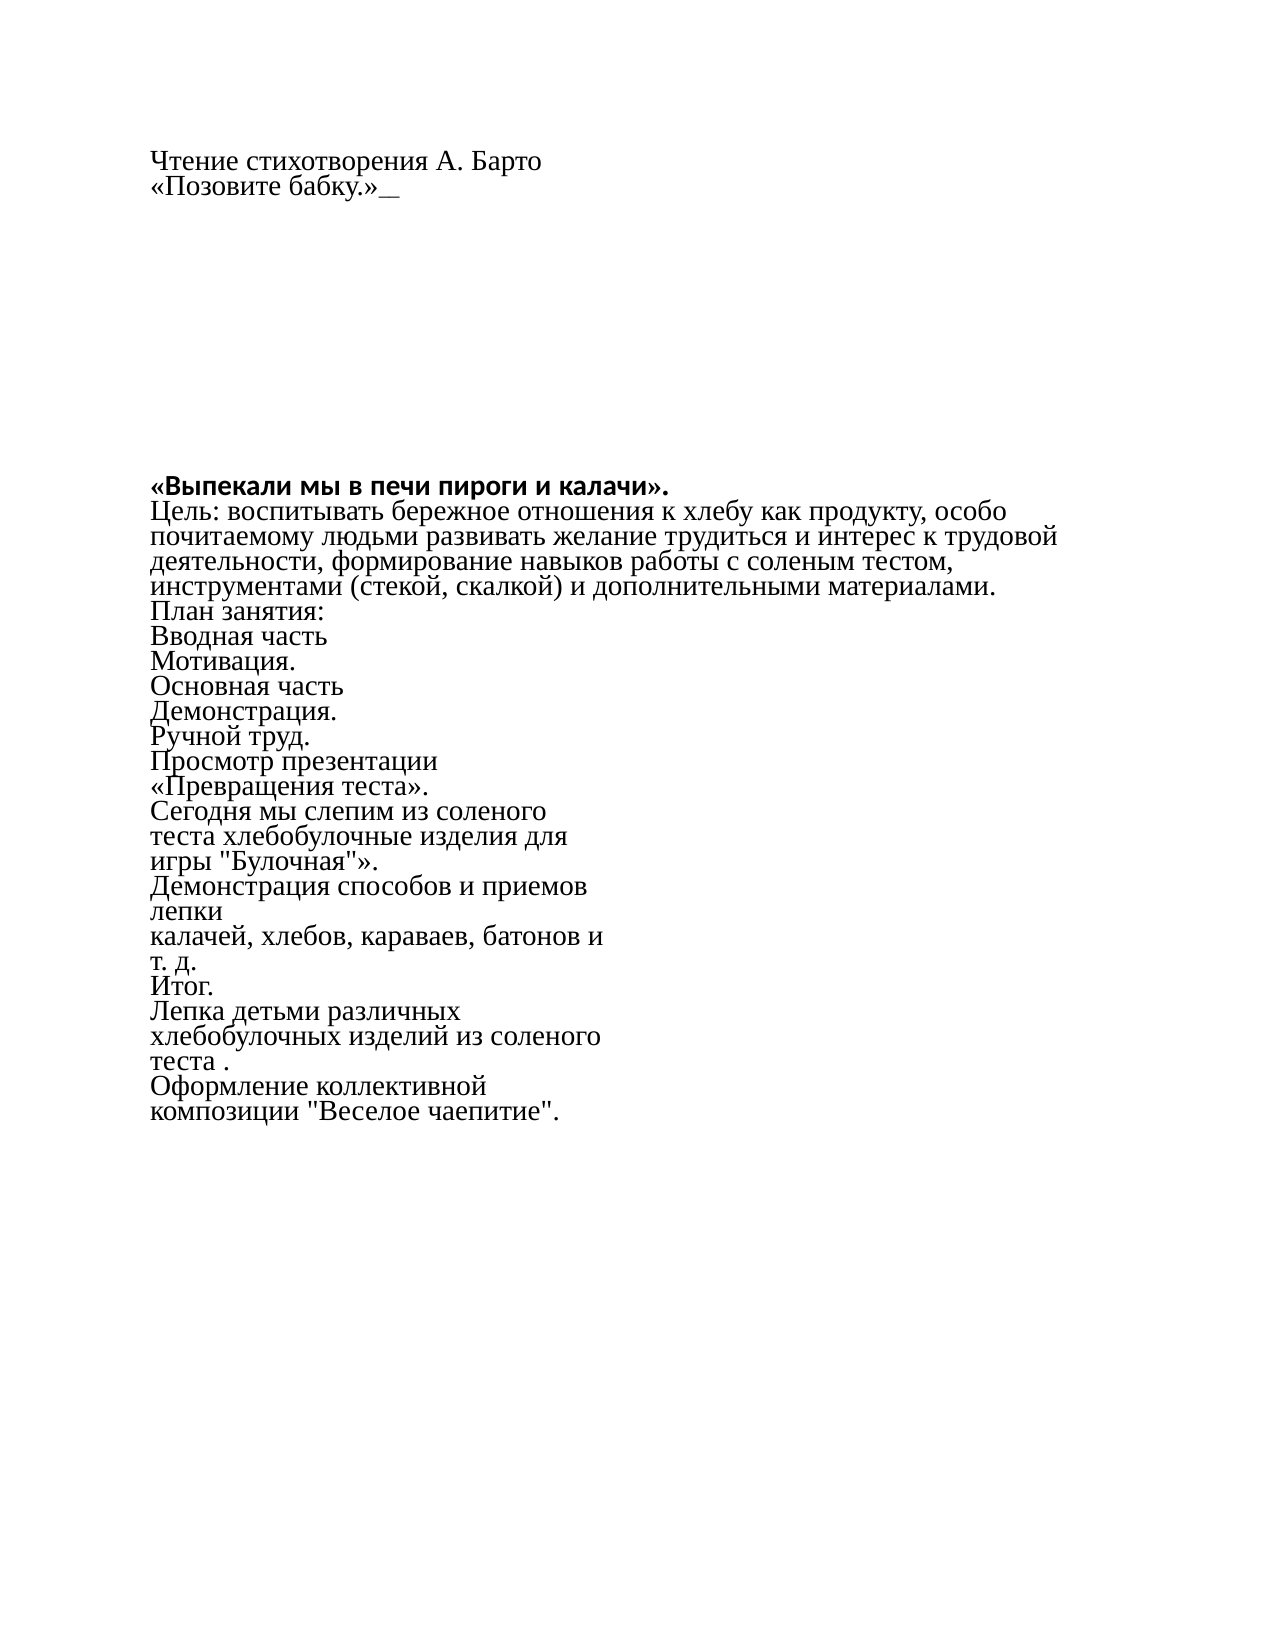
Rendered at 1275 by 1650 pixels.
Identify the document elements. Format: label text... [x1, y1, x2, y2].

text Сегодня мы слепим из соленого [150, 800, 1125, 825]
text Чтение стихотворения А. Барто [150, 150, 1125, 175]
text «Позовите бабку.»__ [150, 175, 1125, 200]
text Лепка детьми различных [150, 1000, 1125, 1025]
text теста . [150, 1050, 1125, 1075]
text Просмотр презентации [150, 750, 1125, 775]
text деятельности, формирование навыков работы с соленым тестом, [342, 550, 1125, 575]
text композиции "Веселое чаепитие". [150, 1100, 1125, 1125]
text Оформление коллективной [182, 1075, 1125, 1100]
text Вводная часть [150, 625, 1125, 650]
text инструментами (стекой, скалкой) и дополнительными материалами. [150, 575, 357, 600]
text т. д. [150, 950, 1125, 975]
text хлебобулочных изделий из соленого [150, 1025, 1125, 1050]
text Итог. [150, 975, 1125, 1000]
text «Превращения теста». [150, 775, 1125, 800]
text почитаемому людьми развивать желание трудиться и интерес к трудовой [150, 525, 1125, 550]
text игры "Булочная"». [150, 850, 1125, 875]
text калачей, хлебов, караваев, батонов и [150, 925, 1125, 950]
text Цель: воспитывать бережное отношения к хлебу как продукту, особо [150, 500, 1125, 525]
text План занятия: [150, 600, 1125, 625]
text Основная часть [150, 675, 1125, 700]
text лепки [150, 900, 1125, 925]
text Демонстрация. [150, 700, 1125, 725]
text инструментами (стекой, скалкой) и дополнительными материалами. [354, 575, 1125, 600]
text теста хлебобулочные изделия для [150, 825, 1125, 850]
text «Выпекали мы в печи пироги и калачи». [150, 475, 1125, 500]
text Ручной труд. [150, 725, 1125, 750]
text Мотивация. [150, 650, 1125, 675]
text Демонстрация способов и приемов [150, 875, 1125, 900]
text деятельности, формирование навыков работы с соленым тестом, [150, 550, 339, 575]
